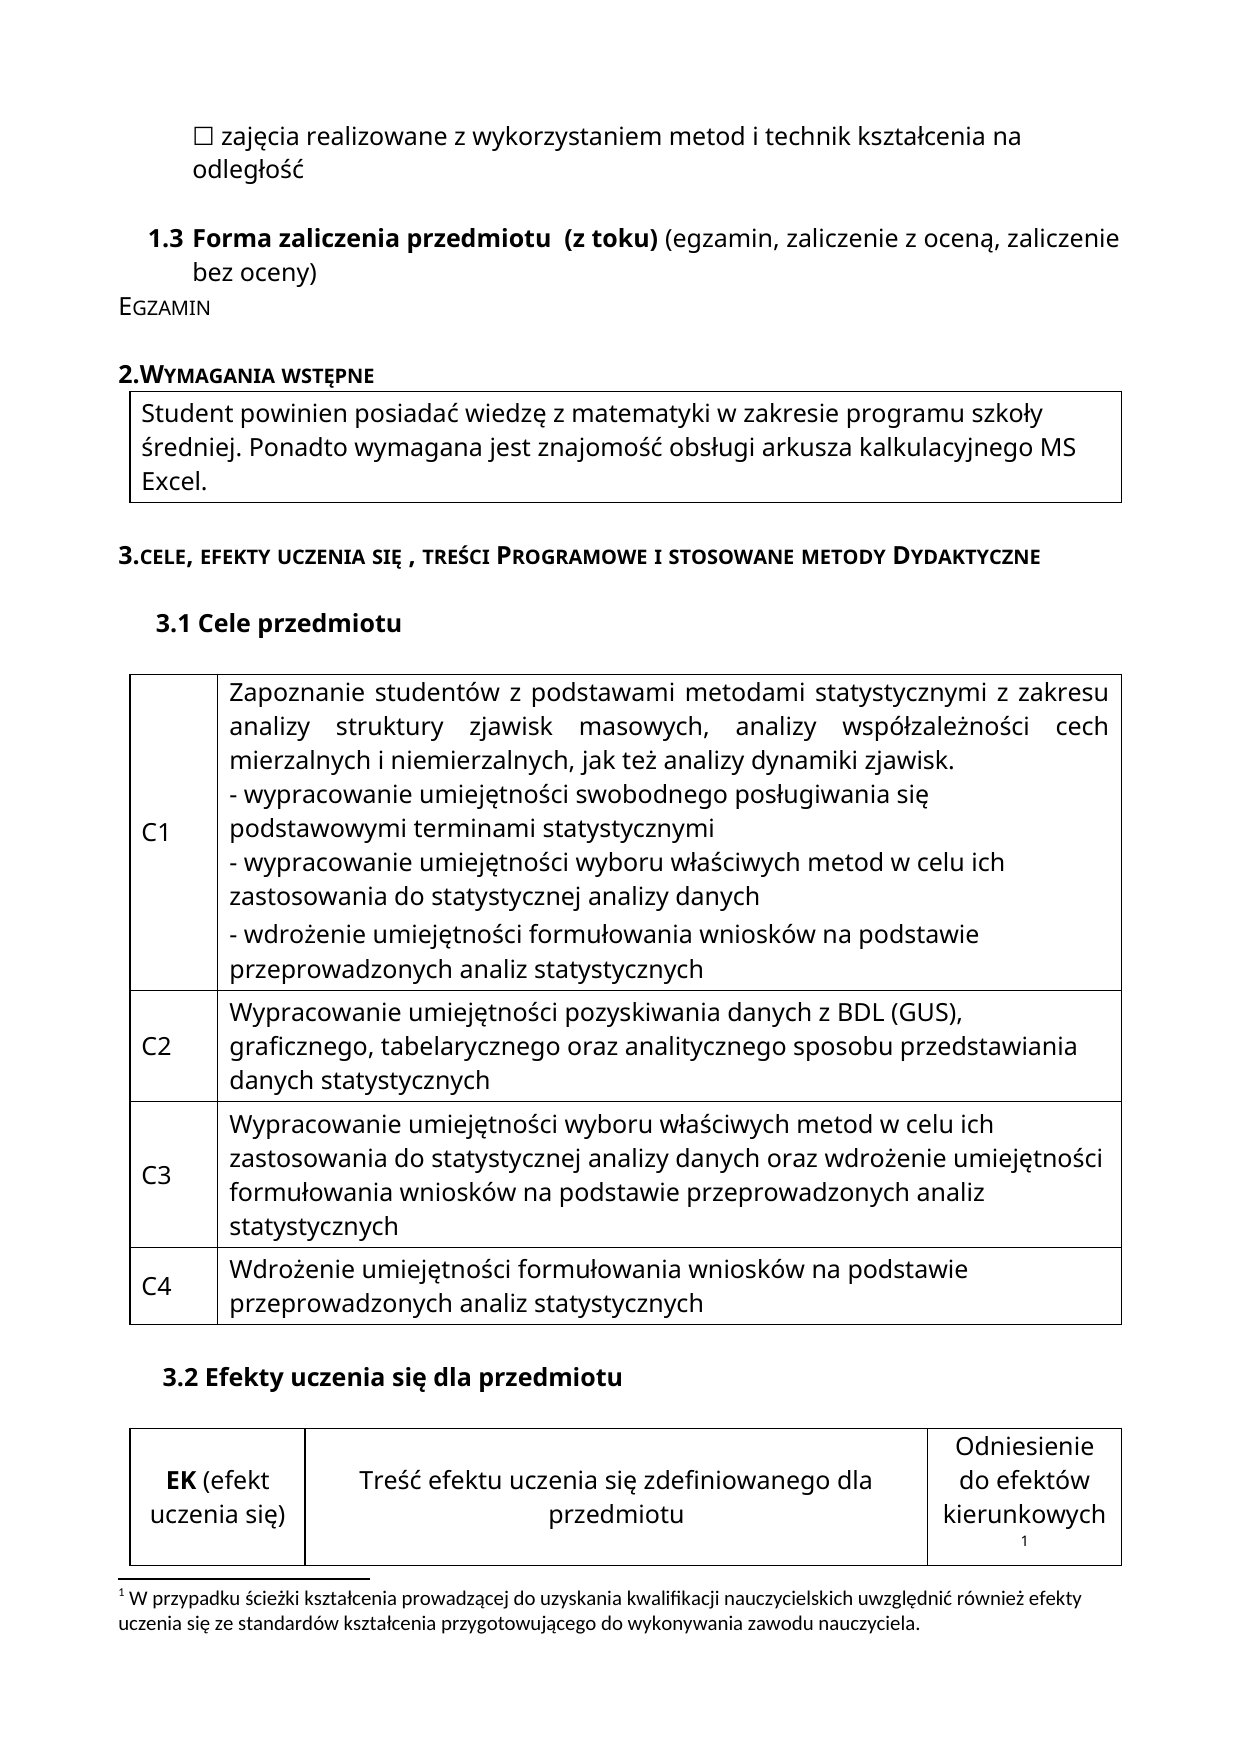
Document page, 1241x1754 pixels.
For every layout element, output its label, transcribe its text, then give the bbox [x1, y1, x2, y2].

table_header Treść efektu uczenia się zdefiniowanego dla przedmiotu [306, 1429, 927, 1565]
text 3.cele, efekty uczenia się , treści Programowe i stosowane metody Dydaktyczne [118, 537, 1122, 571]
text 1.3 Forma zaliczenia przedmiotu (z toku) (egzamin, zaliczenie z oceną, zaliczenie bez oceny) [148, 220, 1122, 288]
text 3.2 Efekty uczenia się dla przedmiotu [162, 1359, 1122, 1393]
table_cell C4 [131, 1248, 217, 1324]
table_cell Wypracowanie umiejętności wyboru właściwych metod w celu ich zastosowania do statystycznej analizy danych oraz wdrożenie umiejętności formułowania wniosków na podstawie przeprowadzonych analiz statystycznych [218, 1102, 1121, 1247]
text 3.1 Cele przedmiotu [156, 605, 1122, 639]
table_header Zapoznanie studentów z podstawami metodami statystycznymi z zakresu analizy struktury zjawisk masowych, analizy współzależności cech mierzalnych i niemierzalnych, jak też analizy dynamiki zjawisk. - wypracowanie umiejętności swobodnego posługiwania się podstawowymi terminami statystycznymi - wypracowanie umiejętności wyboru właściwych metod w celu ich zastosowania do statystycznej analizy danych - wdrożenie umiejętności formułowania wniosków na podstawie przeprowadzonych analiz statystycznych [218, 675, 1121, 989]
table_header C1 [131, 675, 217, 989]
text Egzamin [118, 288, 1122, 322]
table_cell Wypracowanie umiejętności pozyskiwania danych z BDL (GUS), graficznego, tabelarycznego oraz analitycznego sposobu przedstawiania danych statystycznych [218, 991, 1121, 1101]
table_header Student powinien posiadać wiedzę z matematyki w zakresie programu szkoły średniej. Ponadto wymagana jest znajomość obsługi arkusza kalkulacyjnego MS Excel. [131, 392, 1121, 502]
table_header EK (efekt uczenia się) [131, 1429, 304, 1565]
table_cell C2 [131, 991, 217, 1101]
text 2.Wymagania wstępne [118, 357, 1122, 391]
table_header Odniesienie do efektów kierunkowych [928, 1429, 1121, 1565]
text ☐ zajęcia realizowane z wykorzystaniem metod i technik kształcenia na odległość [192, 118, 1122, 186]
table_cell C3 [131, 1102, 217, 1247]
table_cell Wdrożenie umiejętności formułowania wniosków na podstawie przeprowadzonych analiz statystycznych [218, 1248, 1121, 1324]
